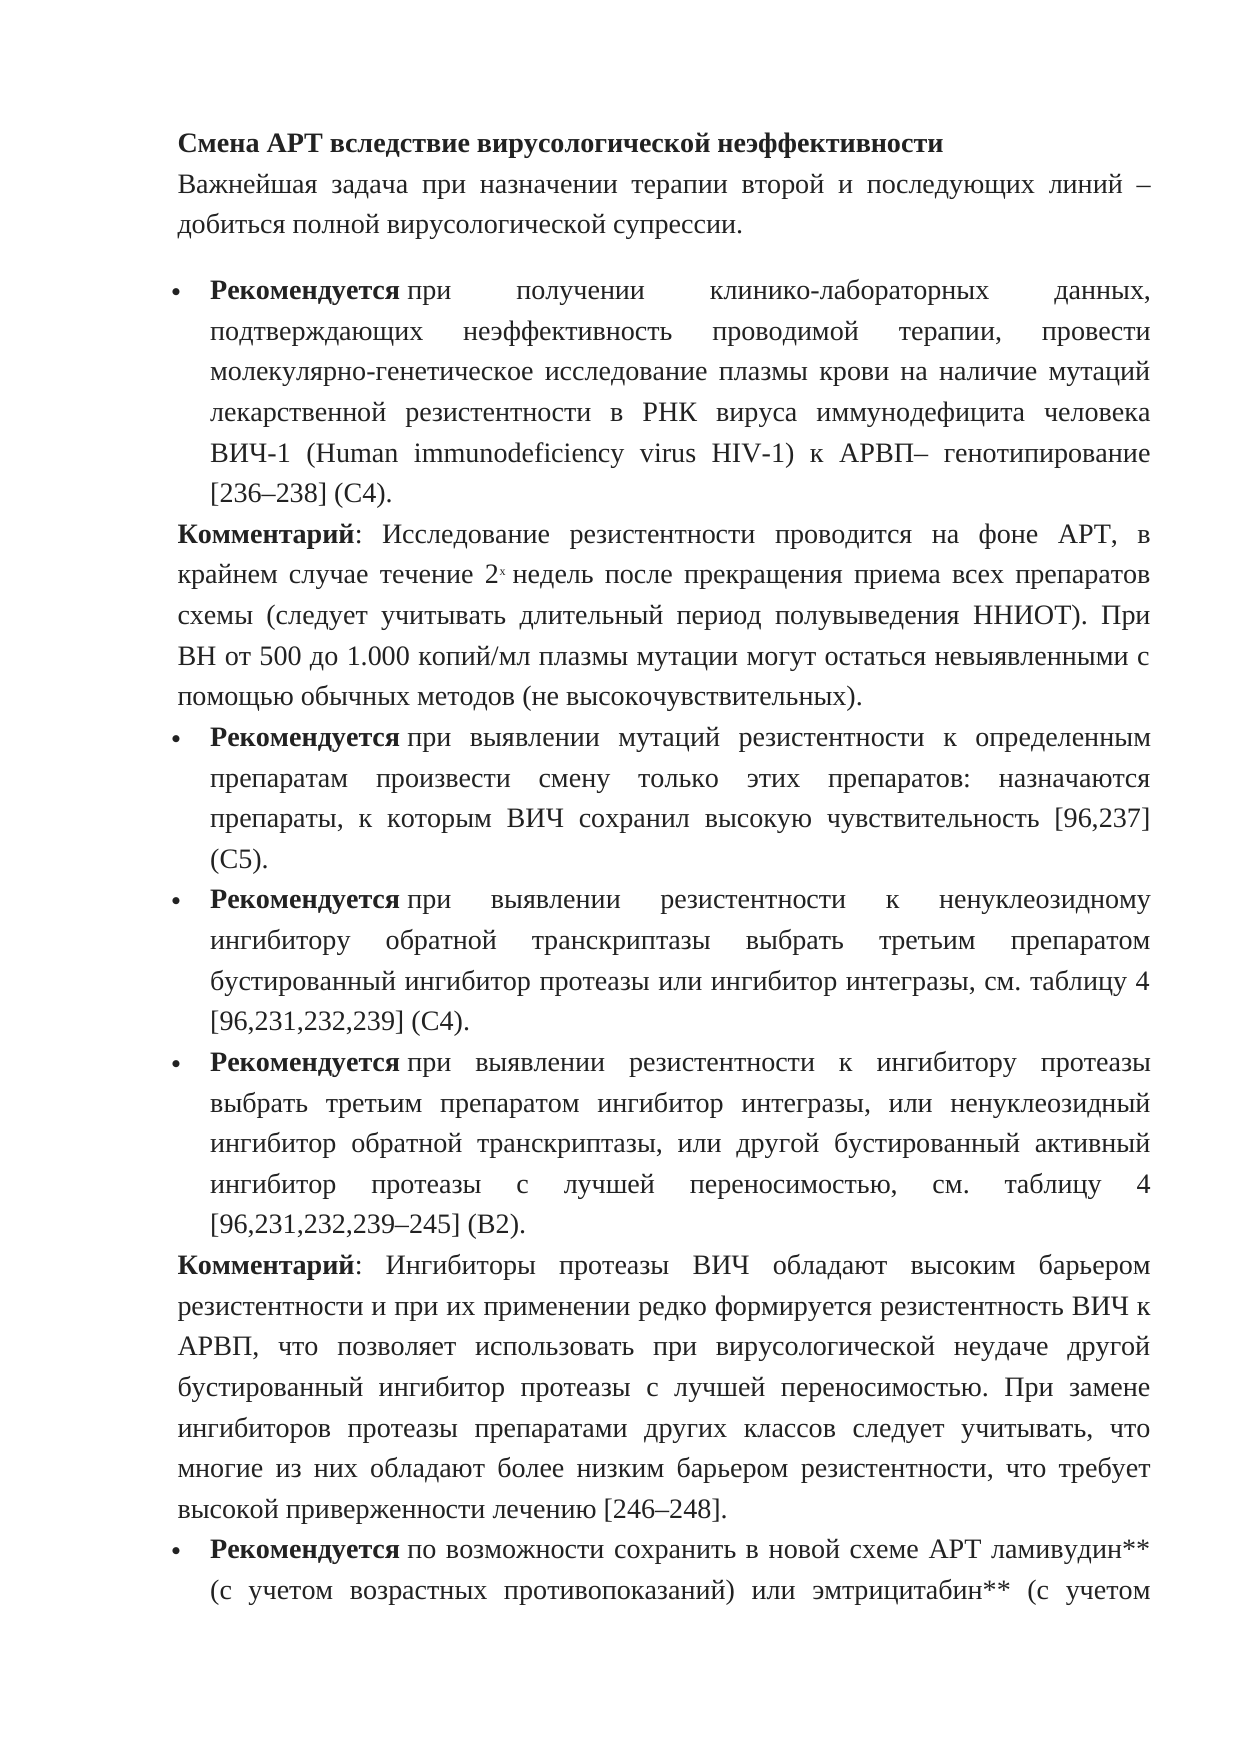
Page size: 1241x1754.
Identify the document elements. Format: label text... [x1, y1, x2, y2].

text Комментарий: Ингибиторы протеазы ВИЧ обладают высоким барьером резистентности и при их применении редко формируется резистентность ВИЧ к АРВП, что позволяет использовать при вирусологической неудаче другой бустированный ингибитор протеазы с лучшей переносимостью. При замене ингибиторов протеазы препаратами других классов следует учитывать, что многие из них обладают более низким барьером резистентности, что требует высокой приверженности лечению [246–248]. [177, 1240, 1152, 1524]
list Рекомендуется при выявлении резистентности к ингибитору протеазы выбрать третьим препаратом ингибитор интегразы, или ненуклеозидный ингибитор обратной транскриптазы, или другой бустированный активный ингибитор протеазы с лучшей переносимостью, см. таблицу 4 [96,231,232,239–245] (В2). [172, 1037, 1152, 1240]
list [172, 1524, 1152, 1606]
list Рекомендуется при получении клинико-лабораторных данных, подтверждающих неэффективность проводимой терапии, провести молекулярно-генетическое исследование плазмы крови на наличие мутаций лекарственной резистентности в РНК вируса иммунодефицита человека ВИЧ-1 (Human immunodeficiency virus HIV-1) к АРВП– генотипирование [236–238] (С4). [172, 265, 1152, 509]
text Смена АРТ вследствие вирусологической неэффективности [177, 118, 1152, 159]
text Важнейшая задача при назначении терапии второй и последующих линий – добиться полной вирусологической супрессии. [177, 159, 1152, 240]
list Рекомендуется при выявлении мутаций резистентности к определенным препаратам произвести смену только этих препаратов: назначаются препараты, к которым ВИЧ сохранил высокую чувствительность [96,237] (С5). [172, 712, 1152, 874]
text Комментарий: Исследование резистентности проводится на фоне АРТ, в крайнем случае течение 2х недель после прекращения приема всех препаратов схемы (следует учитывать длительный период полувыведения ННИОТ). При ВН от 500 до 1.000 копий/мл плазмы мутации могут остаться невыявленными с помощью обычных методов (не высокочувствительных). [177, 509, 1152, 712]
list Рекомендуется при выявлении резистентности к ненуклеозидному ингибитору обратной транскриптазы выбрать третьим препаратом бустированный ингибитор протеазы или ингибитор интегразы, см. таблицу 4 [96,231,232,239] (С4). [172, 874, 1152, 1037]
